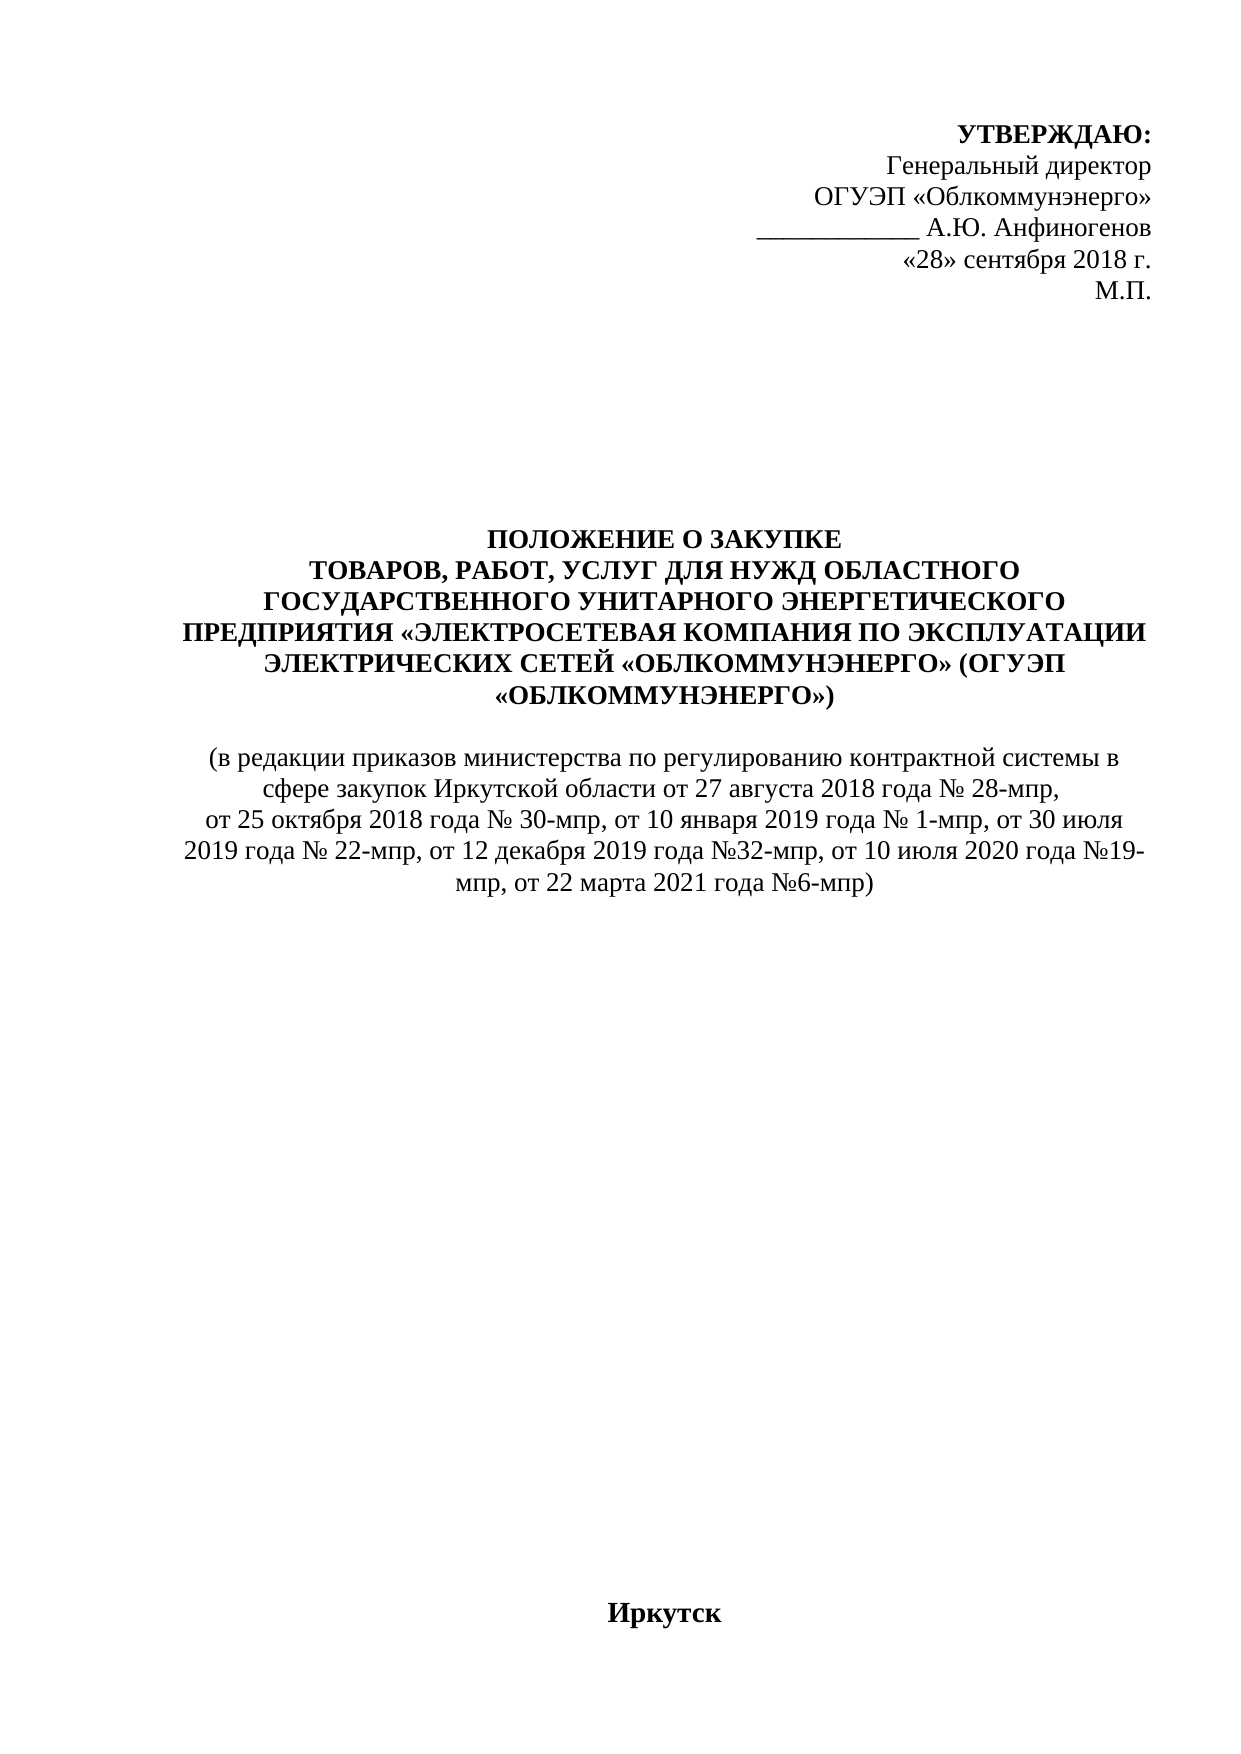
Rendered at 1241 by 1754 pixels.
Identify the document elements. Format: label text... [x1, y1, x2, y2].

text Иркутск [177, 1595, 1152, 1629]
text «28» сентября 2018 г. [177, 243, 1152, 274]
text Генеральный директор [177, 149, 1152, 180]
text ТОВАРОВ, РАБОТ, УСЛУГ ДЛЯ НУЖД Областного государственного унитарного энергетического предприятия «Электросетевая компания по эксплуатации электрических сетей «Облкоммунэнерго» (ОГУЭП «Облкоммунэнерго») [177, 554, 1152, 710]
text ПОЛОЖЕНИЕ О ЗАКУПКЕ [177, 523, 1152, 554]
text М.П. [177, 274, 1152, 305]
text ____________ А.Ю. Анфиногенов [177, 212, 1152, 243]
text ОГУЭП «Облкоммунэнерго» [177, 180, 1152, 212]
text (в редакции приказов министерства по регулированию контрактной системы в сфере закупок Иркутской области от 27 августа 2018 года № 28-мпр, от 25 октября 2018 года № 30-мпр, от 10 января 2019 года № 1-мпр, от 30 июля 2019 года № 22-мпр, от 12 декабря 2019 года №32-мпр, от 10 июля 2020 года №19-мпр, от 22 марта 2021 года №6-мпр) [177, 741, 1152, 897]
text Утверждаю: [177, 118, 1152, 149]
